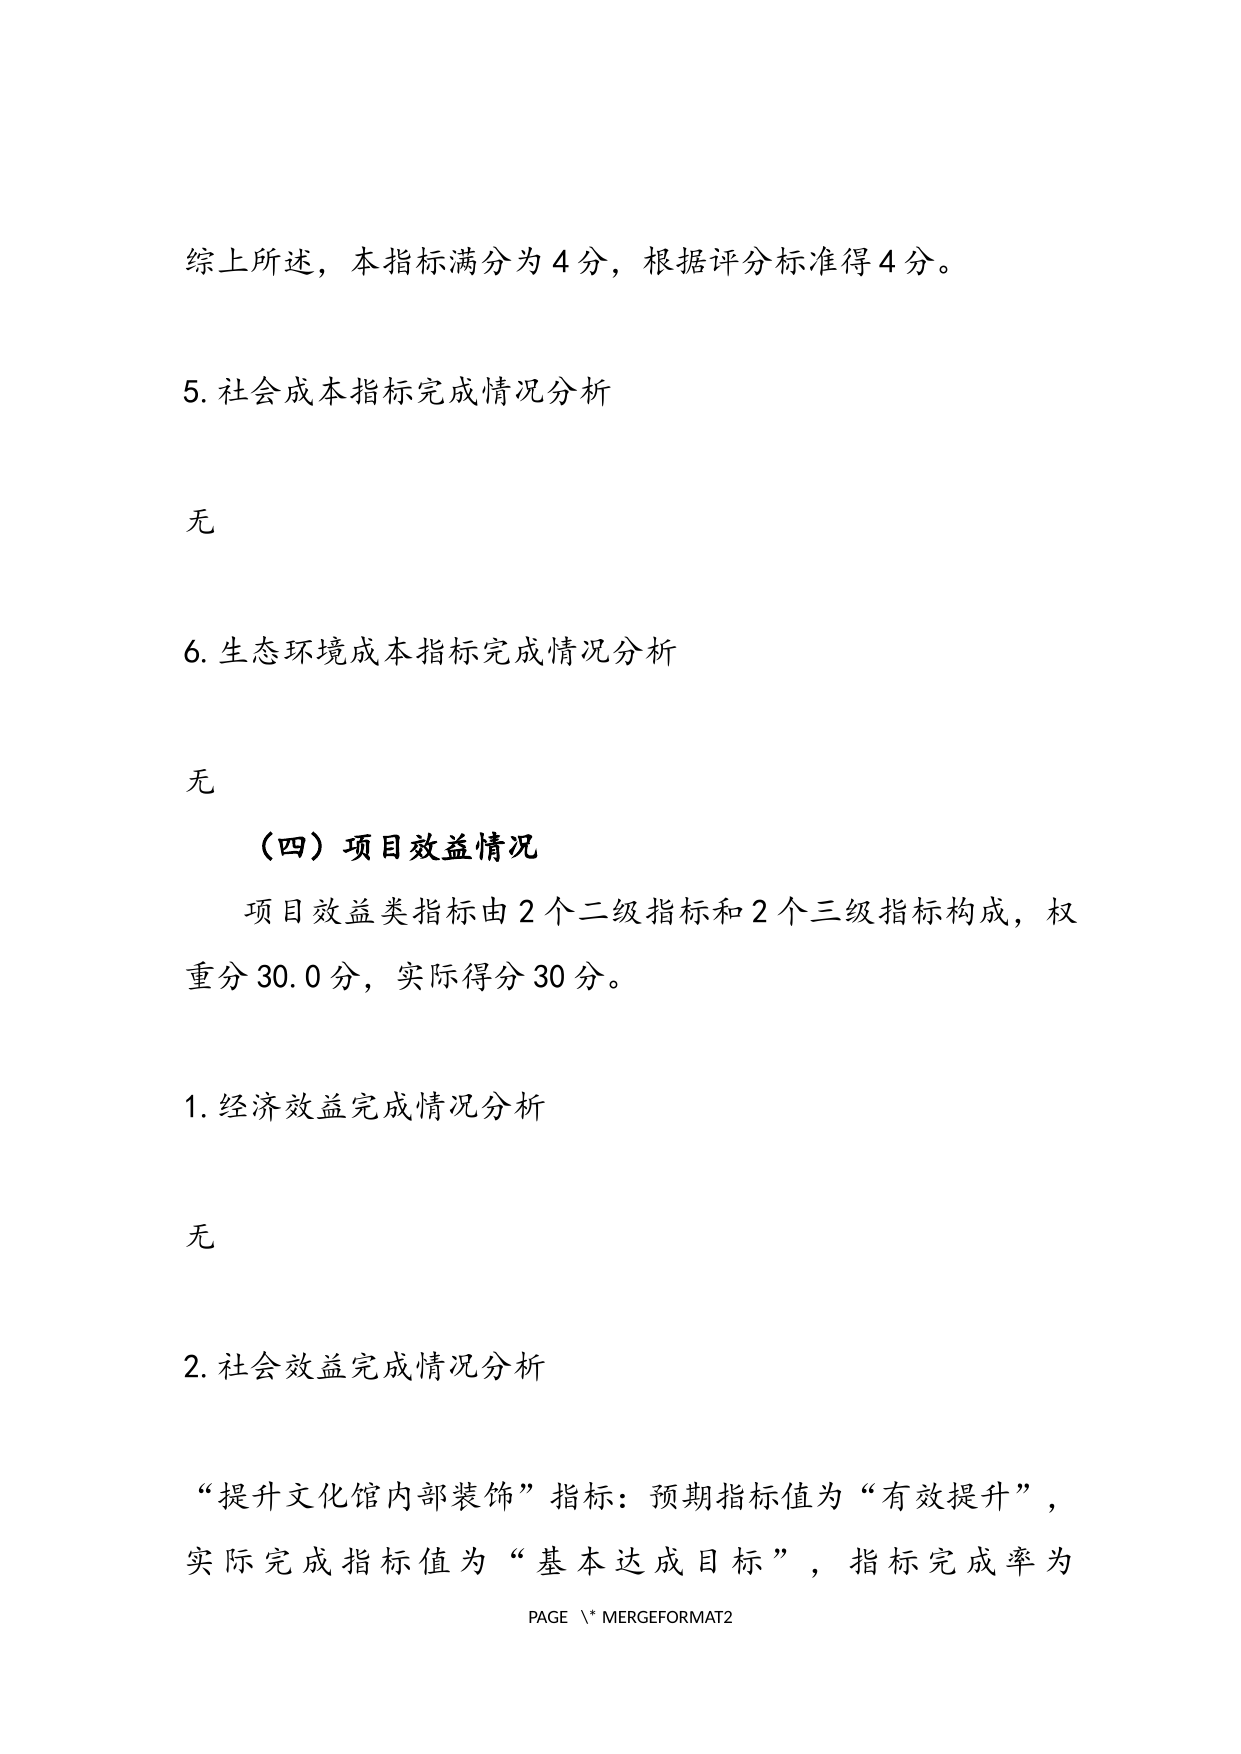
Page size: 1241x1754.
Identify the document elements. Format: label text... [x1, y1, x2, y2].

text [183, 877, 1078, 1592]
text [183, 162, 1078, 812]
text （四）项目效益情况 [183, 812, 1078, 877]
